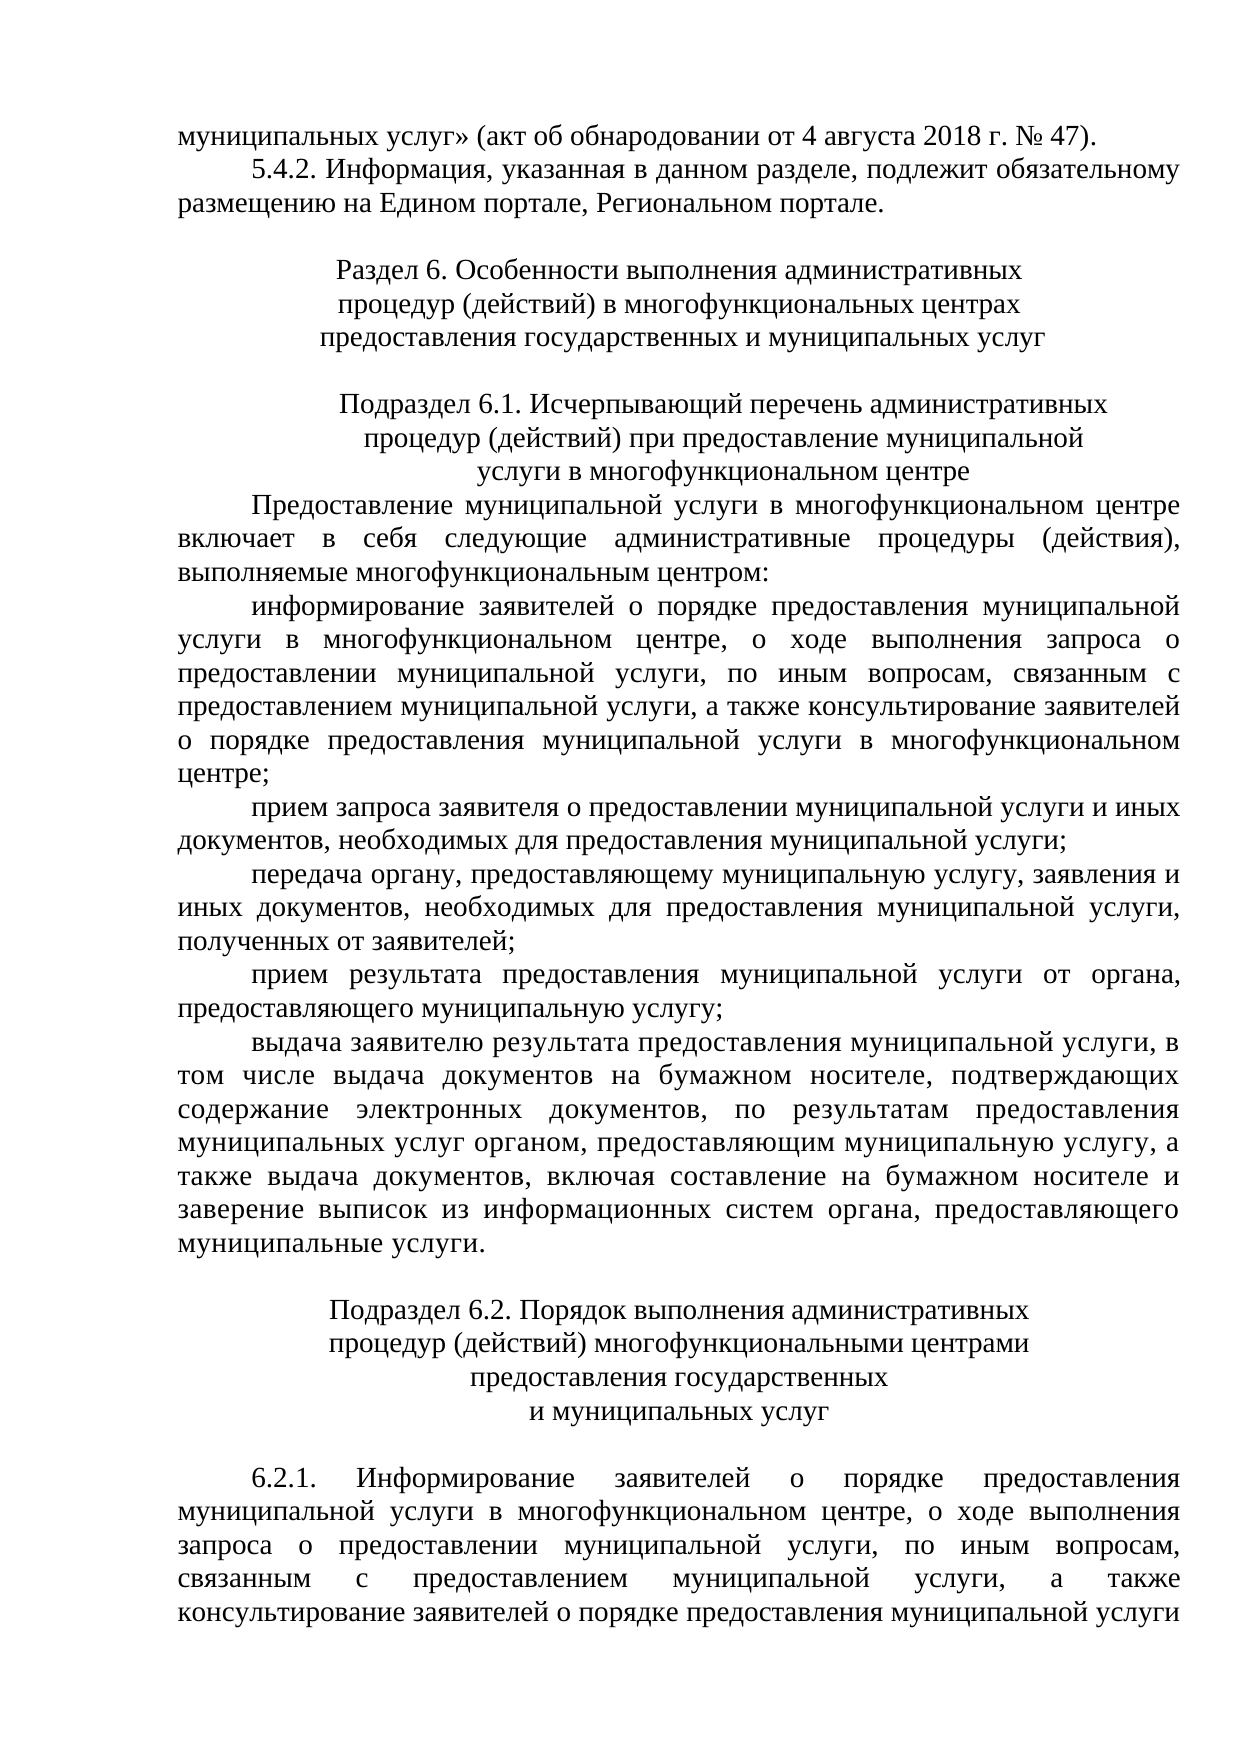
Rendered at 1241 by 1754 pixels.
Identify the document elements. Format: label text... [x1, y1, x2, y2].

text Подраздел 6.2. Порядок выполнения административных [177, 1292, 1181, 1326]
text и муниципальных услуг [177, 1393, 1181, 1426]
text процедур (действий) в многофункциональных центрах [177, 286, 1181, 319]
text услуги в многофункциональном центре [177, 453, 1181, 487]
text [177, 1460, 1181, 1627]
text выдача заявителю результата предоставления муниципальной услуги, в том числе выдача документов на бумажном носителе, подтверждающих содержание электронных документов, по результатам предоставления муниципальных услуг органом, предоставляющим муниципальную услугу, а также выдача документов, включая составление на бумажном носителе и заверение выписок из информационных систем органа, предоставляющего муниципальные услуги. [177, 1024, 1181, 1258]
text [177, 118, 1181, 152]
text предоставления государственных [177, 1359, 1181, 1393]
text прием результата предоставления муниципальной услуги от органа, предоставляющего муниципальную услугу; [177, 957, 1181, 1024]
text передача органу, предоставляющему муниципальную услугу, заявления и иных документов, необходимых для предоставления муниципальной услуги, полученных от заявителей; [177, 856, 1181, 957]
text 5.4.2. Информация, указанная в данном разделе, подлежит обязательному размещению на Едином портале, Региональном портале. [177, 152, 1181, 219]
text предоставления государственных и муниципальных услуг [177, 319, 1181, 353]
text Раздел 6. Особенности выполнения административных [177, 252, 1181, 286]
text процедур (действий) многофункциональными центрами [177, 1326, 1181, 1359]
text Подраздел 6.1. Исчерпывающий перечень административных [177, 386, 1181, 420]
text Предоставление муниципальной услуги в многофункциональном центре включает в себя следующие административные процедуры (действия), выполняемые многофункциональным центром: [177, 487, 1181, 588]
text прием запроса заявителя о предоставлении муниципальной услуги и иных документов, необходимых для предоставления муниципальной услуги; [177, 789, 1181, 856]
text информирование заявителей о порядке предоставления муниципальной услуги в многофункциональном центре, о ходе выполнения запроса о предоставлении муниципальной услуги, по иным вопросам, связанным с предоставлением муниципальной услуги, а также консультирование заявителей о порядке предоставления муниципальной услуги в многофункциональном центре; [177, 588, 1181, 789]
text процедур (действий) при предоставление муниципальной [177, 420, 1181, 453]
